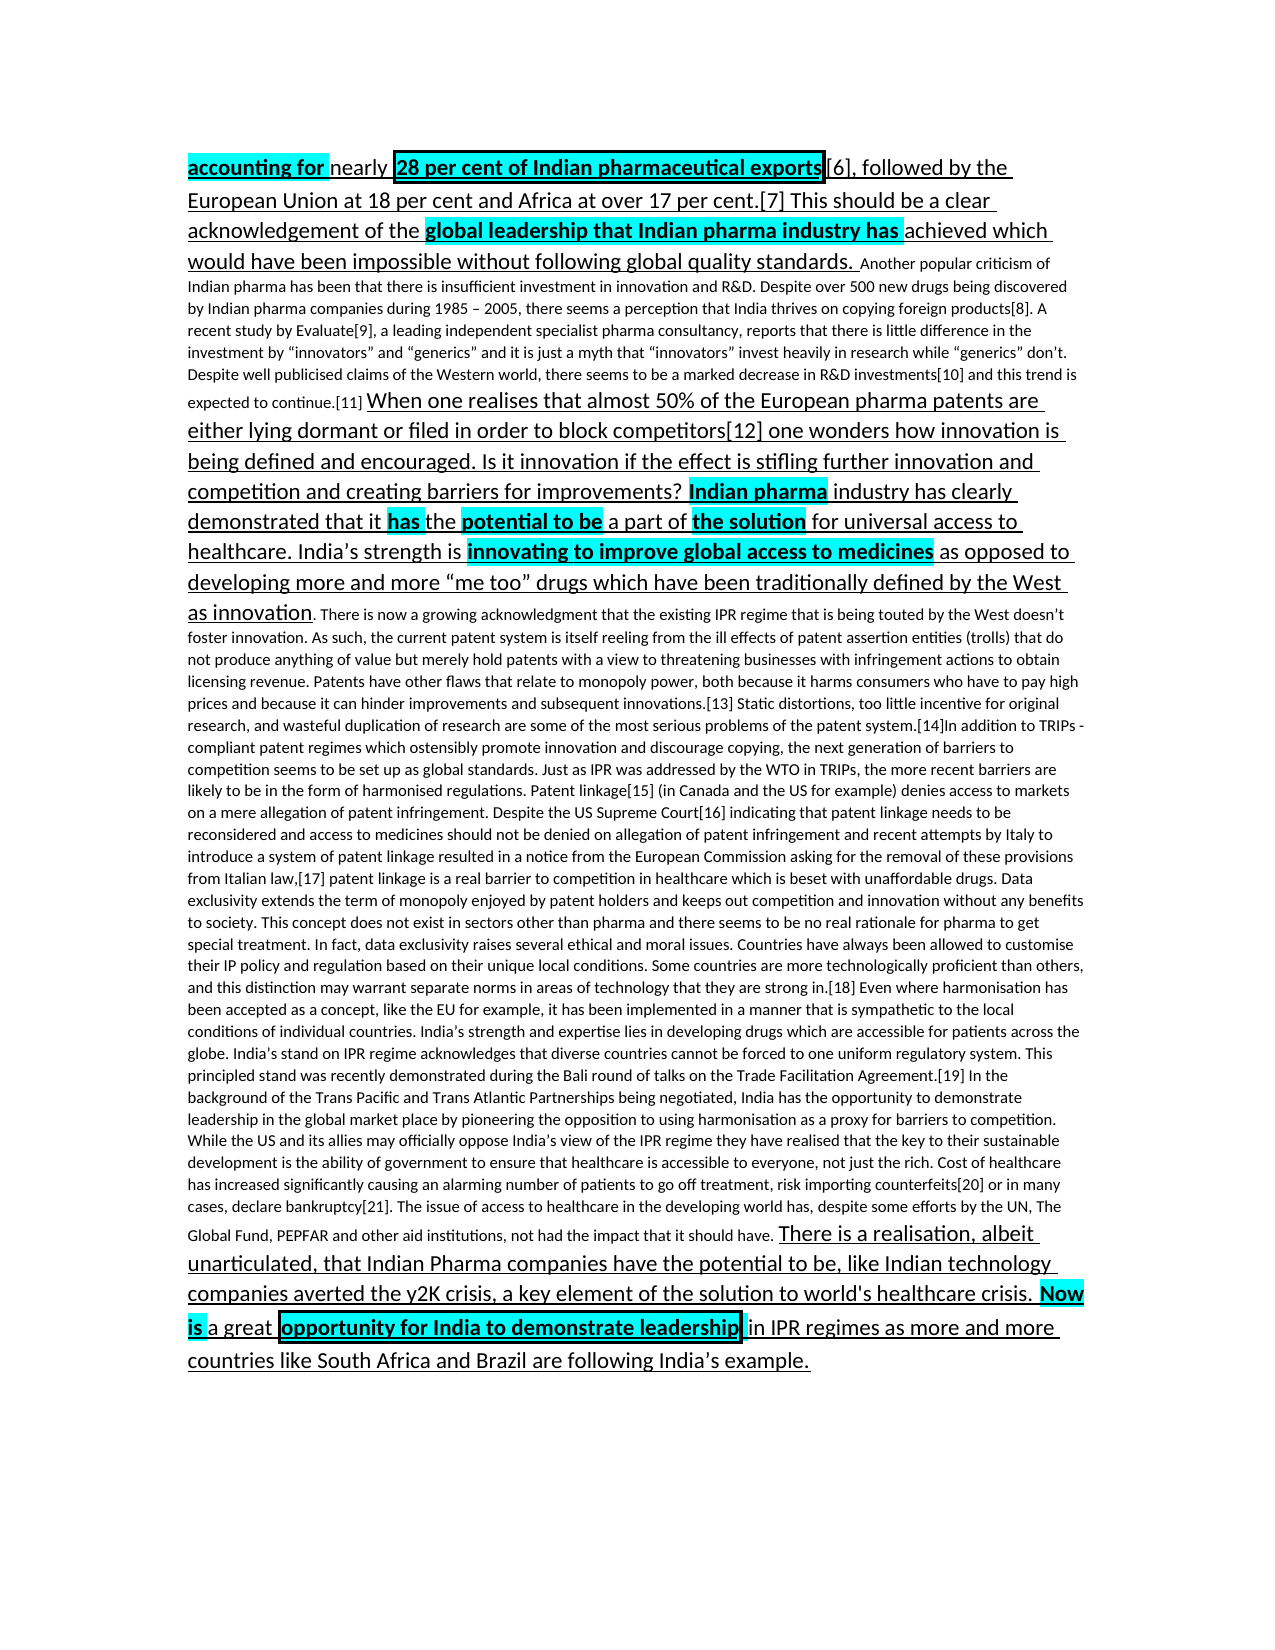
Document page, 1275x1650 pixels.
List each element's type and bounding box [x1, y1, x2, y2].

text [187, 150, 1087, 1374]
